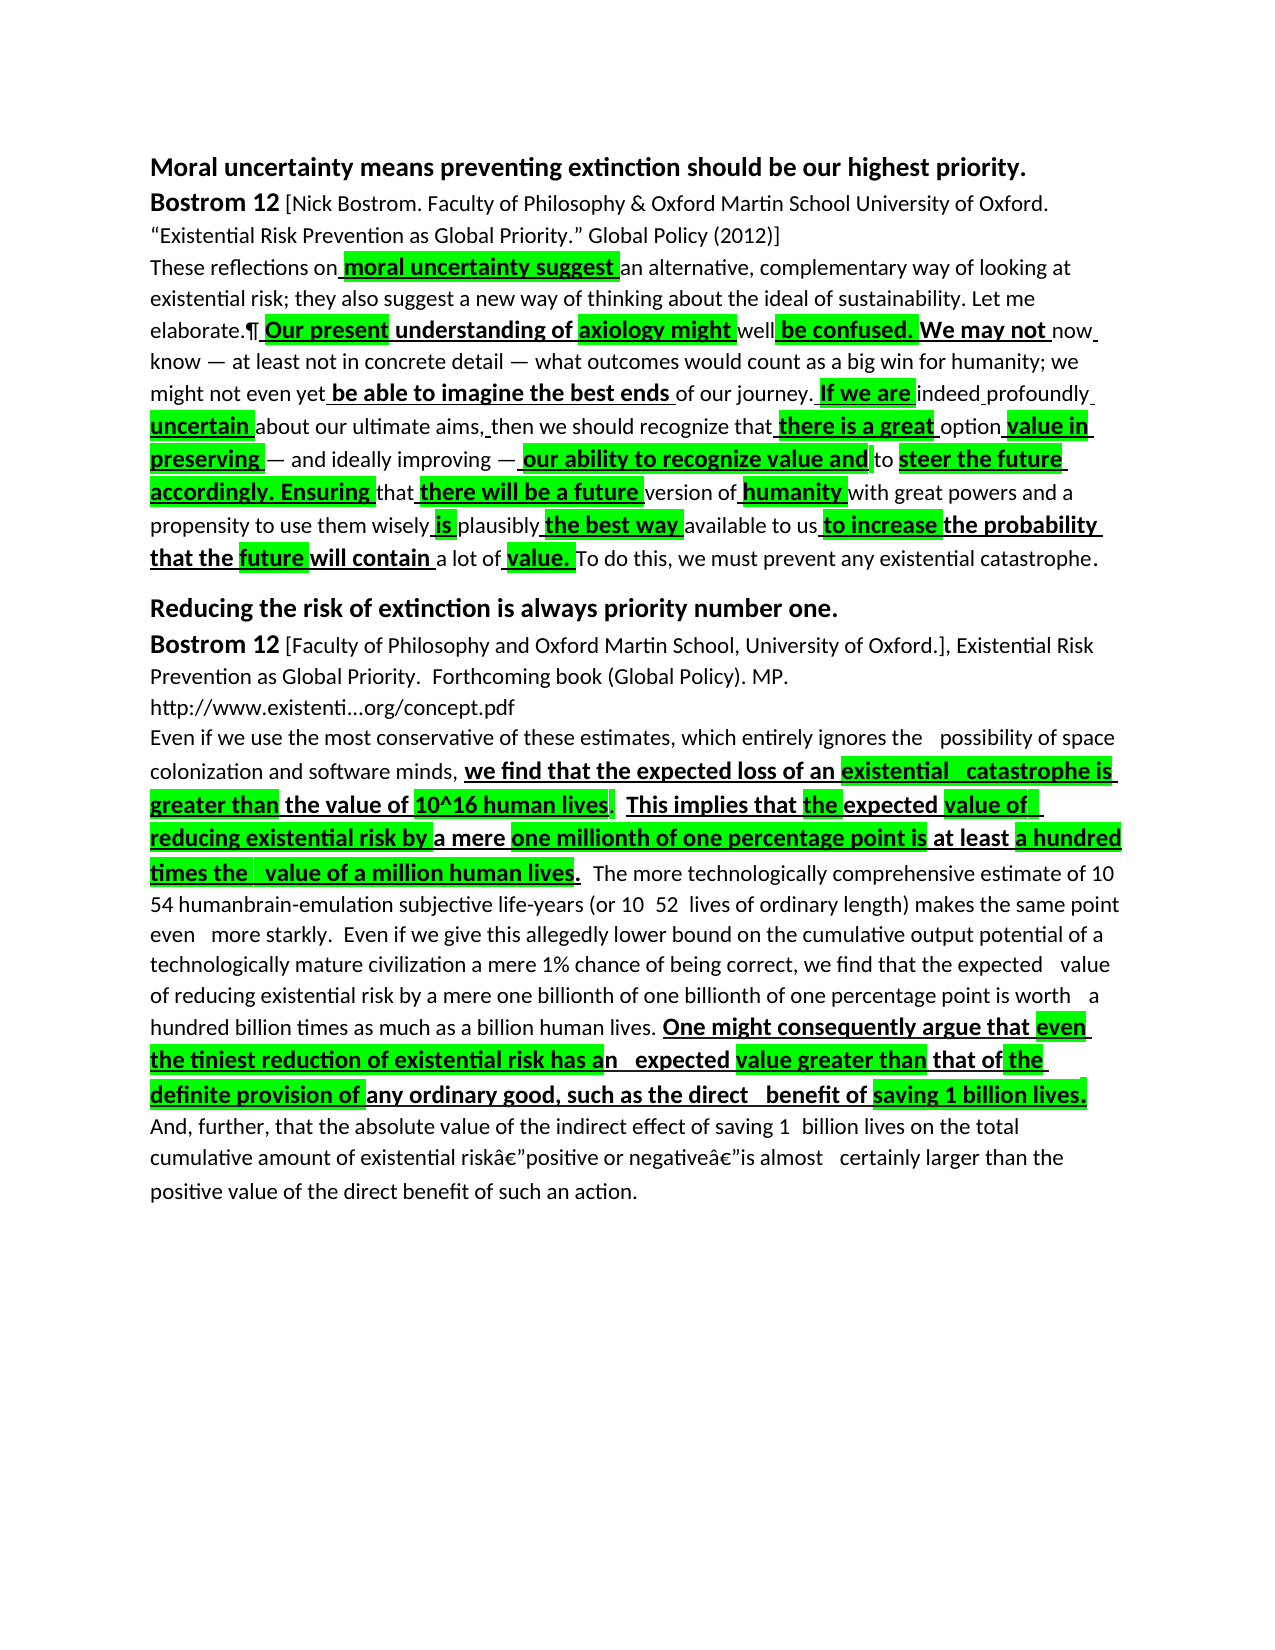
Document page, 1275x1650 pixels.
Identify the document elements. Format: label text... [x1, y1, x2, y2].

text Moral uncertainty means preventing extinction should be our highest priority. Bostrom 12 [Nick Bostrom. Faculty of Philosophy & Oxford Martin School University of Oxford. “Existential Risk Prevention as Global Priority.” Global Policy (2012)] These reflections on moral uncertainty suggest an alternative, complementary way of looking at existential risk; they also suggest a new way of thinking about the ideal of sustainability. Let me elaborate.¶ Our present understanding of axiology might well be confused. We may not now know — at least not in concrete detail — what outcomes would count as a big win for humanity; we might not even yet be able to imagine the best ends of our journey. If we are indeed profoundly uncertain about our ultimate aims, then we should recognize that there is a great option value in preserving — and ideally improving — our ability to recognize value and to steer the future accordingly. Ensuring that there will be a future version of humanity with great powers and a propensity to use them wisely is plausibly the best way available to us to increase the probability that the future will contain a lot of value. To do this, we must prevent any existential catastrophe. [150, 150, 1125, 573]
text Reducing the risk of extinction is always priority number one. Bostrom 12 [Faculty of Philosophy and Oxford Martin School, University of Oxford.], Existential Risk Prevention as Global Priority. Forthcoming book (Global Policy). MP. http://www.existenti...org/concept.pdf Even if we use the most conservative of these estimates, which entirely ignores the possibility of space colonization and software minds, we find that the expected loss of an existential catastrophe is greater than the value of 10^16 human lives. This implies that the expected value of reducing existential risk by a mere one millionth of one percentage point is at least a hundred times the value of a million human lives. The more technologically comprehensive estimate of 10 54 humanbrain-emulation subjective life-years (or 10 52 lives of ordinary length) makes the same point even more starkly. Even if we give this allegedly lower bound on the cumulative output potential of a technologically mature civilization a mere 1% chance of being correct, we find that the expected value of reducing existential risk by a mere one billionth of one billionth of one percentage point is worth a hundred billion times as much as a billion human lives. One might consequently argue that even the tiniest reduction of existential risk has an expected value greater than that of the definite provision of any ordinary good, such as the direct benefit of saving 1 billion lives. And, further, that the absolute value of the indirect effect of saving 1 billion lives on the total cumulative amount of existential riskâ€”positive or negativeâ€”is almost certainly larger than the positive value of the direct benefit of such an action. [150, 592, 1125, 1206]
